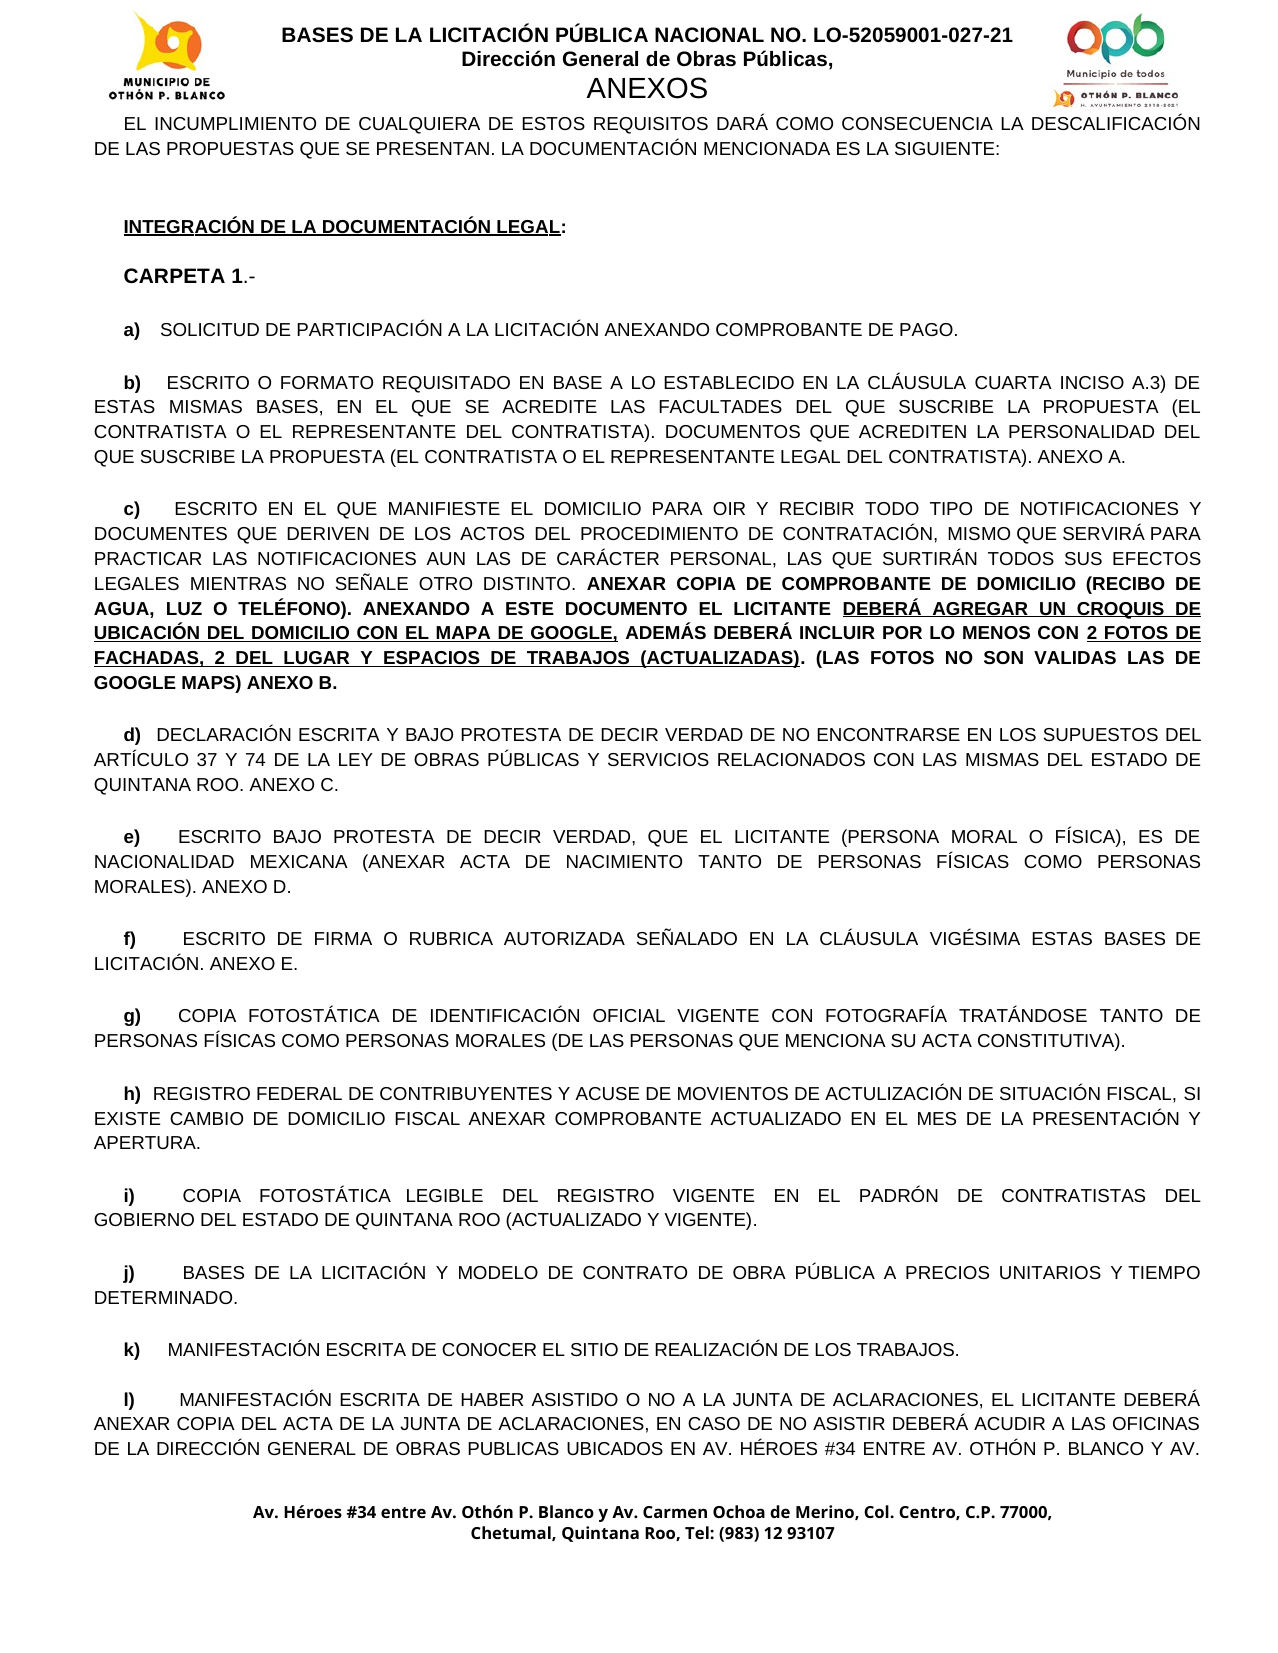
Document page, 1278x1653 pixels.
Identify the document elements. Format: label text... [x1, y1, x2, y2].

text d) DECLARACIÓN ESCRITA Y BAJO PROTESTA DE DECIR VERDAD DE NO ENCONTRARSE EN LOS SUPUESTOS DEL ARTÍCULO 37 Y 74 DE LA LEY DE OBRAS PÚBLICAS Y SERVICIOS RELACIONADOS CON LAS MISMAS DEL ESTADO DE QUINTANA ROO. ANEXO C. [94, 724, 1201, 795]
picture [1049, 13, 1192, 112]
text a) SOLICITUD DE PARTICIPACIÓN A LA LICITACIÓN ANEXANDO COMPROBANTE DE PAGO. [94, 319, 1201, 341]
text INTEGRACIÓN DE LA DOCUMENTACIÓN LEGAL: [94, 214, 1201, 237]
text CARPETA 1.- [94, 264, 1201, 288]
text c) ESCRITO EN EL QUE MANIFIESTE EL DOMICILIO PARA OIR Y RECIBIR TODO TIPO DE NOTIFICACIONES Y DOCUMENTES QUE DERIVEN DE LOS ACTOS DEL PROCEDIMIENTO DE CONTRATACIÓN, MISMO QUE SERVIRÁ PARA PRACTICAR LAS NOTIFICACIONES AUN LAS DE CARÁCTER PERSONAL, LAS QUE SURTIRÁN TODOS SUS EFECTOS LEGALES MIENTRAS NO SEÑALE OTRO DISTINTO. ANEXAR COPIA DE COMPROBANTE DE DOMICILIO (RECIBO DE AGUA, LUZ O TELÉFONO). ANEXANDO A ESTE DOCUMENTO EL LICITANTE DEBERÁ AGREGAR UN CROQUIS DE UBICACIÓN DEL DOMICILIO CON EL MAPA DE GOOGLE, ADEMÁS DEBERÁ INCLUIR POR LO MENOS CON 2 FOTOS DE FACHADAS, 2 DEL LUGAR Y ESPACIOS DE TRABAJOS (ACTUALIZADAS). (LAS FOTOS NO SON VALIDAS LAS DE GOOGLE MAPS) ANEXO B. [94, 498, 1201, 693]
text k) MANIFESTACIÓN ESCRITA DE CONOCER EL SITIO DE REALIZACIÓN DE LOS TRABAJOS. [94, 1339, 1201, 1360]
picture [104, 0, 237, 112]
text i) COPIA FOTOSTÁTICA LEGIBLE DEL REGISTRO VIGENTE EN EL PADRÓN DE CONTRATISTAS DEL GOBIERNO DEL ESTADO DE QUINTANA ROO (ACTUALIZADO Y VIGENTE). [94, 1184, 1201, 1231]
text b) ESCRITO O FORMATO REQUISITADO EN BASE A LO ESTABLECIDO EN LA CLÁUSULA CUARTA INCISO A.3) DE ESTAS MISMAS BASES, EN EL QUE SE ACREDITE LAS FACULTADES DEL QUE SUSCRIBE LA PROPUESTA (EL CONTRATISTA O EL REPRESENTANTE DEL CONTRATISTA). DOCUMENTOS QUE ACREDITEN LA PERSONALIDAD DEL QUE SUSCRIBE LA PROPUESTA (EL CONTRATISTA O EL REPRESENTANTE LEGAL DEL CONTRATISTA). ANEXO A. [94, 371, 1201, 467]
text e) ESCRITO BAJO PROTESTA DE DECIR VERDAD, QUE EL LICITANTE (PERSONA MORAL O FÍSICA), ES DE NACIONALIDAD MEXICANA (ANEXAR ACTA DE NACIMIENTO TANTO DE PERSONAS FÍSICAS COMO PERSONAS MORALES). ANEXO D. [94, 826, 1201, 897]
text g) COPIA FOTOSTÁTICA DE IDENTIFICACIÓN OFICIAL VIGENTE CON FOTOGRAFÍA TRATÁNDOSE TANTO DE PERSONAS FÍSICAS COMO PERSONAS MORALES (DE LAS PERSONAS QUE MENCIONA SU ACTA CONSTITUTIVA). [94, 1005, 1201, 1052]
text f) ESCRITO DE FIRMA O RUBRICA AUTORIZADA SEÑALADO EN LA CLÁUSULA VIGÉSIMA ESTAS BASES DE LICITACIÓN. ANEXO E. [94, 928, 1201, 974]
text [94, 1388, 1201, 1459]
text j) BASES DE LA LICITACIÓN Y MODELO DE CONTRATO DE OBRA PÚBLICA A PRECIOS UNITARIOS Y TIEMPO DETERMINADO. [94, 1262, 1201, 1308]
text h) REGISTRO FEDERAL DE CONTRIBUYENTES Y ACUSE DE MOVIENTOS DE ACTULIZACIÓN DE SITUACIÓN FISCAL, SI EXISTE CAMBIO DE DOMICILIO FISCAL ANEXAR COMPROBANTE ACTUALIZADO EN EL MES DE LA PRESENTACIÓN Y APERTURA. [94, 1082, 1201, 1154]
text EL INCUMPLIMIENTO DE CUALQUIERA DE ESTOS REQUISITOS DARÁ COMO CONSECUENCIA LA DESCALIFICACIÓN DE LAS PROPUESTAS QUE SE PRESENTAN. LA DOCUMENTACIÓN MENCIONADA ES LA SIGUIENTE: [94, 112, 1201, 159]
